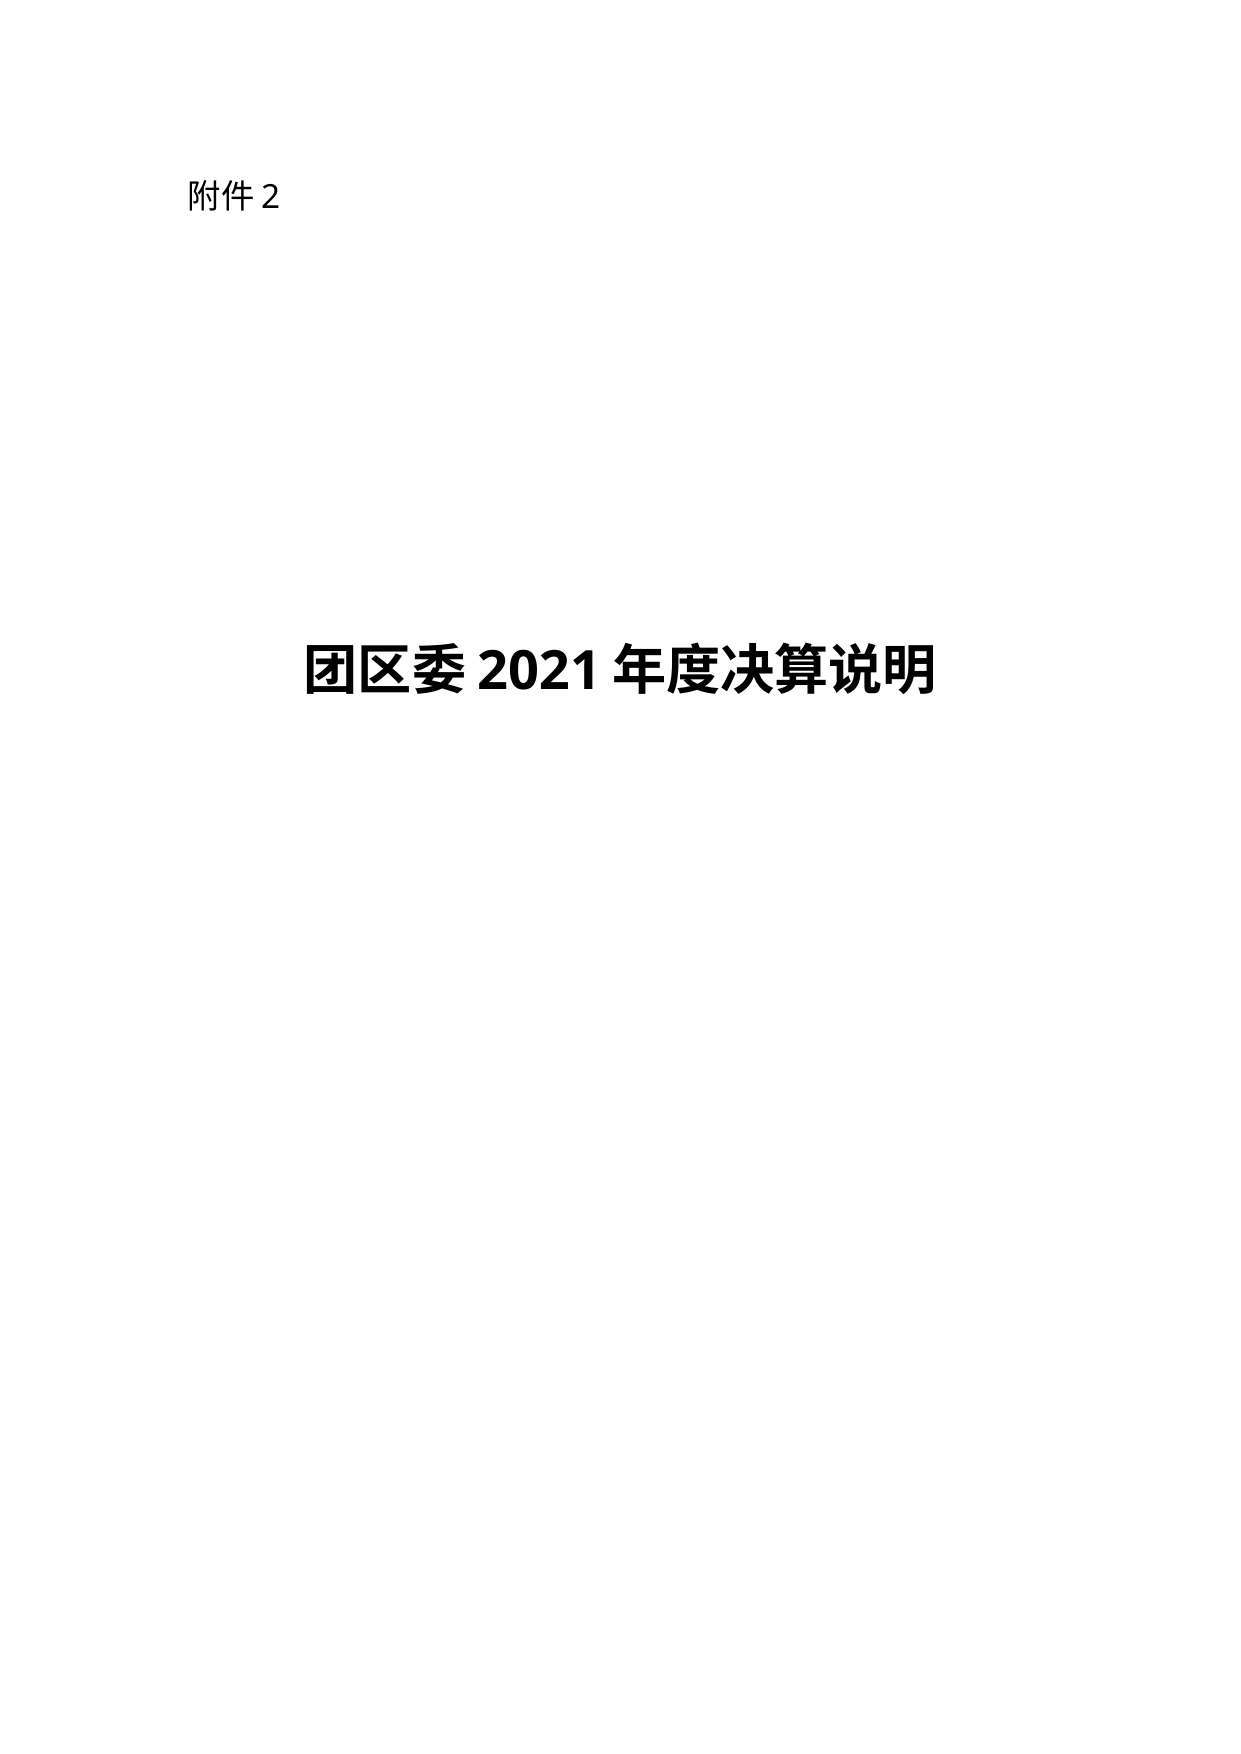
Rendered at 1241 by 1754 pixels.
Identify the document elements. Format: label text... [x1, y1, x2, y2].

text 附件2 [187, 162, 1053, 227]
text 团区委2021年度决算说明 [187, 617, 1053, 714]
